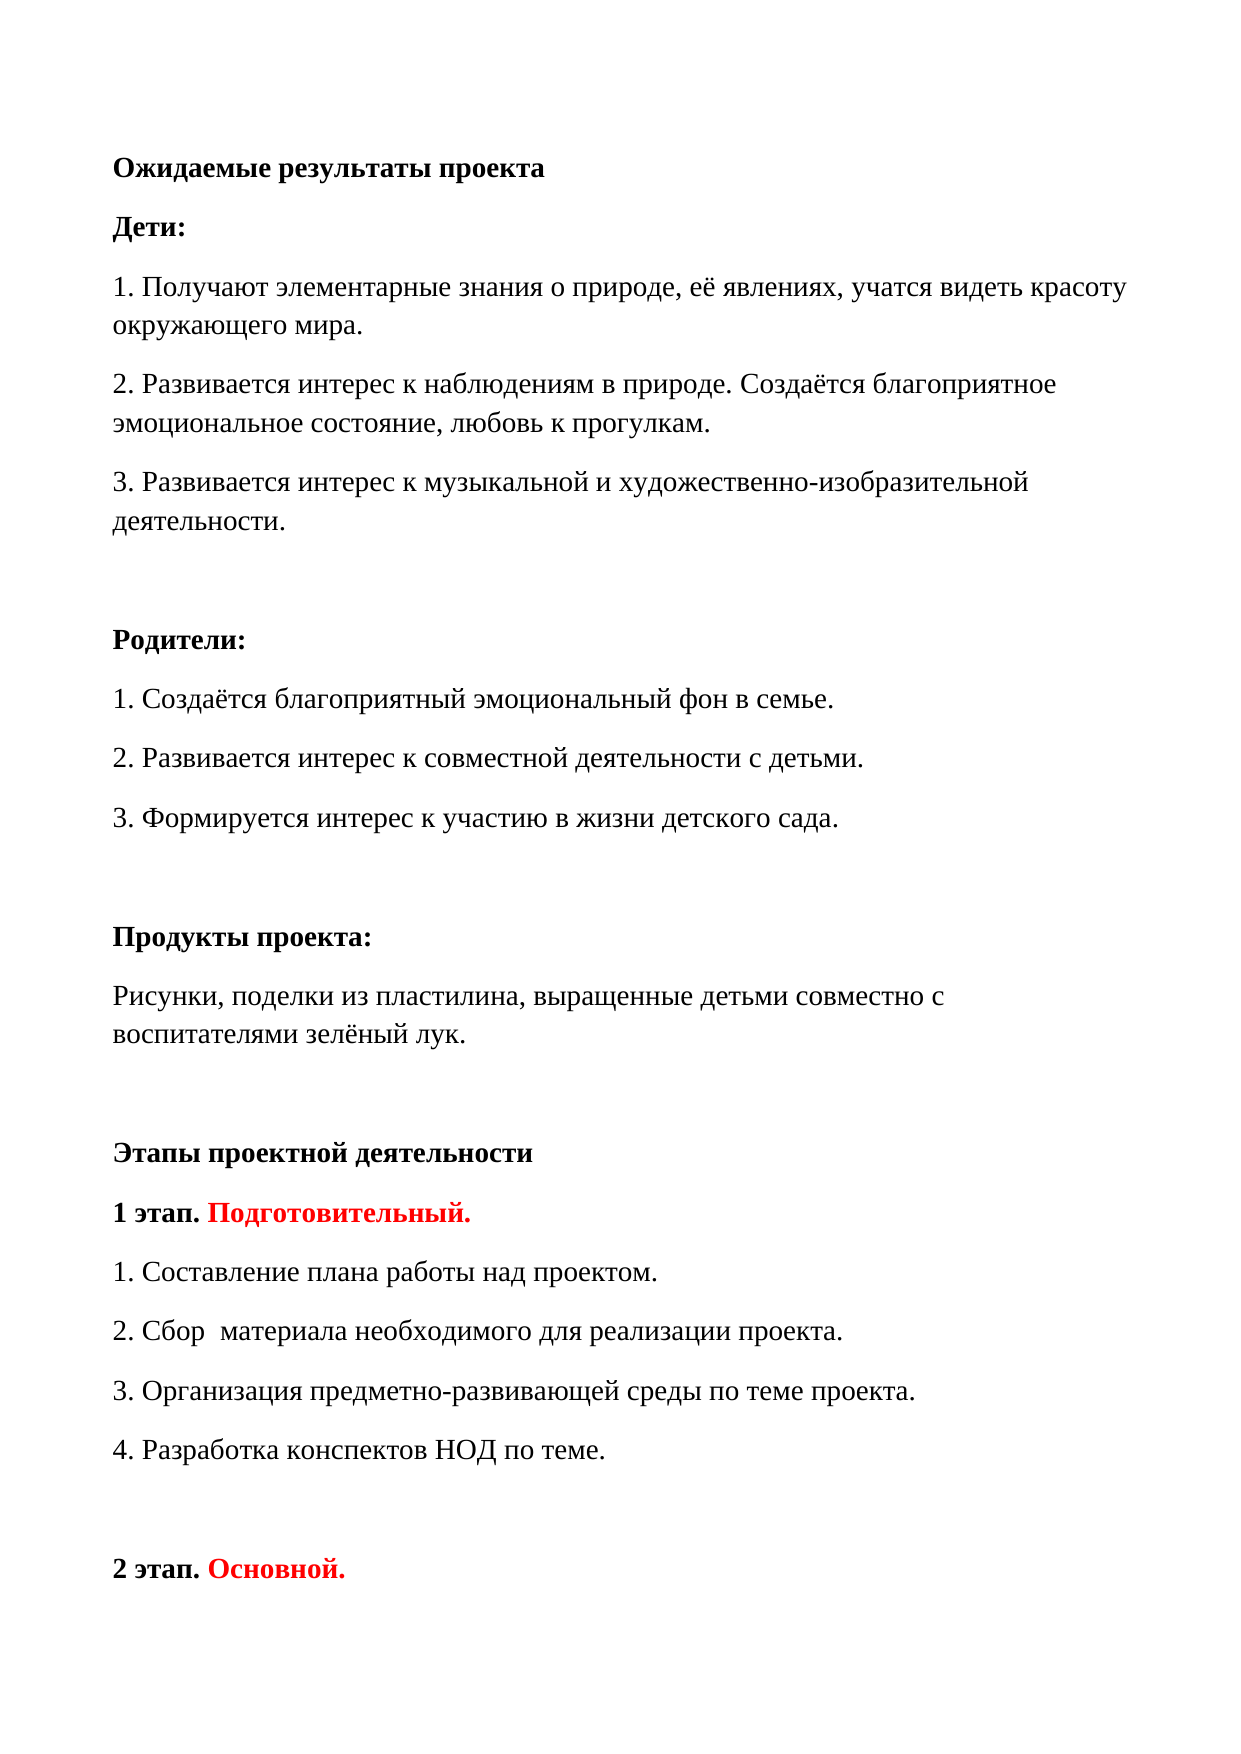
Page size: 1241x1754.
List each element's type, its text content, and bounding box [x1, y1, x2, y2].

text 3. Формируется интерес к участию в жизни детского сада. [112, 800, 1128, 833]
text 3. Развивается интерес к музыкальной и художественно-изобразительной деятельности. [112, 464, 1128, 537]
text 2. Развивается интерес к наблюдениям в природе. Создаётся благоприятное эмоциональное состояние, любовь к прогулкам. [112, 367, 1128, 439]
text 1. Получают элементарные знания о природе, её явлениях, учатся видеть красоту окружающего мира. [112, 269, 1128, 341]
text 3. Организация предметно-развивающей среды по теме проекта. [112, 1373, 1128, 1406]
text Продукты проекта: [112, 919, 1128, 952]
text Рисунки, поделки из пластилина, выращенные детьми совместно с воспитателями зелёный лук. [112, 978, 1128, 1050]
text 2. Сбор материала необходимого для реализации проекта. [112, 1313, 1128, 1347]
text Родители: [112, 622, 1128, 655]
text 1 этап. Подготовительный. [112, 1195, 1128, 1228]
text 1. Создаётся благоприятный эмоциональный фон в семье. [112, 681, 1128, 715]
text 4. Разработка конспектов НОД по теме. [112, 1432, 1128, 1466]
text 2 этап. Основной. [112, 1551, 1128, 1584]
text Этапы проектной деятельности [112, 1135, 1128, 1169]
text Дети: [112, 209, 1128, 243]
text 1. Составление плана работы над проектом. [112, 1254, 1128, 1288]
text Ожидаемые результаты проекта [112, 150, 1128, 183]
text 2. Развивается интерес к совместной деятельности с детьми. [112, 741, 1128, 774]
